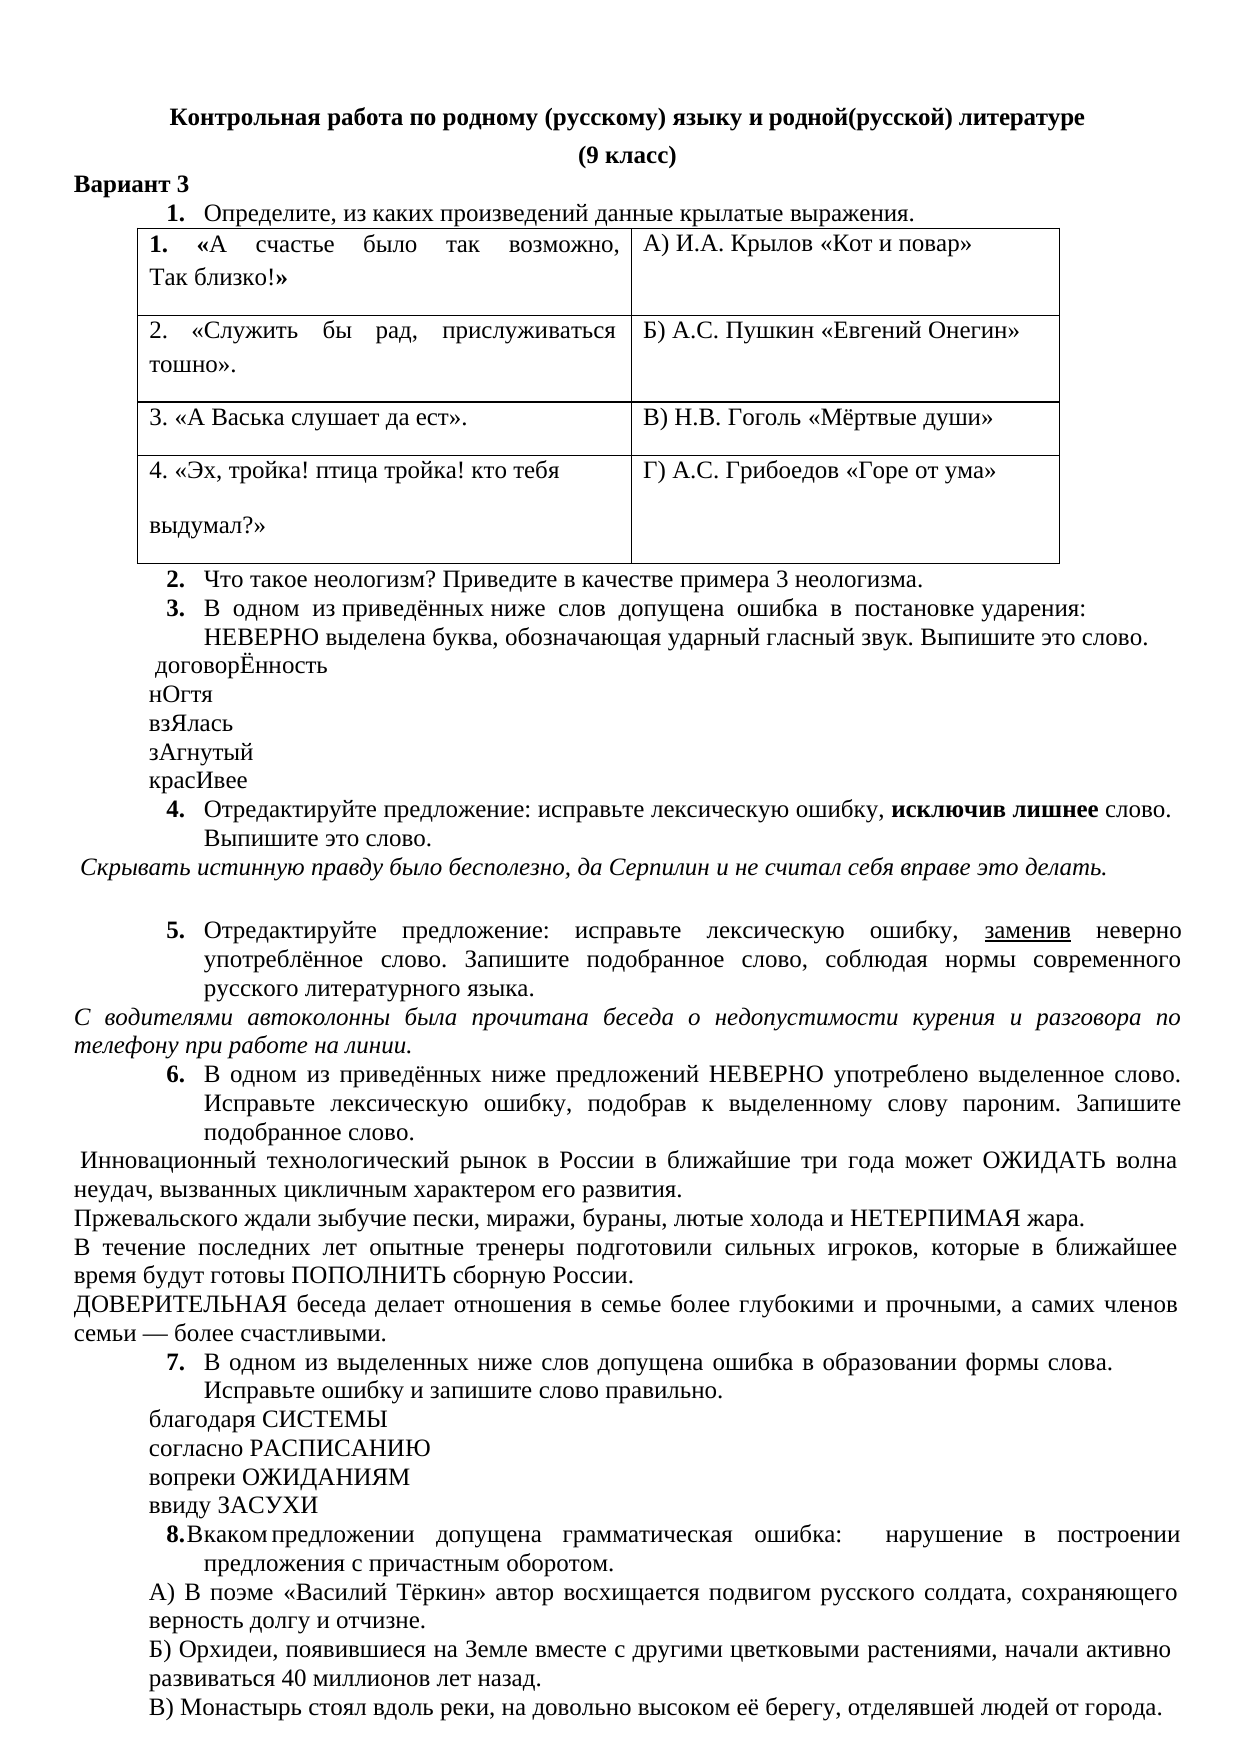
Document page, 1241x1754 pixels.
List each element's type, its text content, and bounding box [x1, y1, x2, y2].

text Скрывать истинную правду было бесполезно, да Серпилин и не считал себя вправе это делать. [80, 852, 1192, 880]
text Инновационный технологический рынок в России в ближайшие три года может ОЖИДАТЬ волна неудач, вызванных цикличным характером его развития. [74, 1145, 1192, 1203]
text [149, 1692, 1183, 1720]
list Отредактируйте предложение: исправьте лексическую ошибку, заменив неверно употреблённое слово. Запишите подобранное слово, соблюдая нормы современного русского литературного языка. [166, 915, 1182, 1002]
table_cell В) Н.В. Гоголь «Мёртвые души» [632, 403, 1059, 455]
list Отредактируйте предложение: исправьте лексическую ошибку, исключив лишнее слово. Выпишите это слово. [166, 794, 1182, 852]
text С водителями автоколонны была прочитана беседа о недопустимости курения и разговора по телефону при работе на линии. [74, 1002, 1181, 1059]
table_header А) И.А. Крылов «Кот и повар» [632, 229, 1059, 314]
table_cell 2. «Служить бы рад, прислуживаться тошно». [138, 316, 631, 401]
text В течение последних лет опытные тренеры подготовили сильных игроков, которые в ближайшее время будут готовы ПОПОЛНИТЬ сборную России. [74, 1232, 1192, 1289]
subtitle (9 класс) [119, 141, 1135, 169]
list Определите, из каких произведений данные крылатые выражения. [166, 198, 1192, 227]
list В одном из выделенных ниже слов допущена ошибка в образовании формы слова. Исправьте ошибку и запишите слово правильно. [166, 1347, 1181, 1404]
table_cell 3. «А Васька слушает да ест». [138, 403, 631, 455]
text А) В поэме «Василий Тёркин» автор восхищается подвигом русского солдата, сохраняющего верность долгу и отчизне. [149, 1577, 1192, 1634]
list В одном из приведённых ниже предложений НЕВЕРНО употреблено выделенное слово. Исправьте лексическую ошибку, подобрав к выделенному слову пароним. Запишите подобранное слово. [166, 1059, 1181, 1145]
table_cell Б) А.С. Пушкин «Евгений Онегин» [632, 316, 1059, 401]
table_header 1. «А счастье было так возможно, Так близко!» [138, 229, 631, 314]
table_cell Г) А.С. Грибоедов «Горе от ума» [632, 456, 1059, 563]
text договорЁнность нОгтя [149, 650, 329, 708]
table_cell 4. «Эх, тройка! птица тройка! кто тебя выдумал?» [138, 456, 631, 563]
text благодаря СИСТЕМЫ согласно РАСПИСАНИЮ вопреки ОЖИДАНИЯМ ввиду ЗАСУХИ [149, 1404, 432, 1519]
list В одном из приведённых ниже слов допущена ошибка в постановке ударения: НЕВЕРНО выделена буква, обозначающая ударный гласный звук. Выпишите это слово. [166, 593, 1181, 650]
text Пржевальского ждали зыбучие пески, миражи, бураны, лютые холода и НЕТЕРПИМАЯ жара. [74, 1203, 1192, 1232]
text ДОВЕРИТЕЛЬНАЯ беседа делает отношения в семье более глубокими и прочными, а самих членов семьи — более счастливыми. [74, 1289, 1192, 1347]
text взЯлась зАгнутый красИвее [149, 708, 255, 794]
subtitle Вариант 3 [74, 170, 1192, 198]
list Что такое неологизм? Приведите в качестве примера 3 неологизма. [166, 564, 1192, 593]
list В каком предложении допущена грамматическая ошибка: нарушение в построении предложения с причастным оборотом. [166, 1519, 1181, 1577]
subtitle Контрольная работа по родному (русскому) языку и родной(русской) литературе [119, 102, 1135, 131]
text Б) Орхидеи, появившиеся на Земле вместе с другими цветковыми растениями, начали активно развиваться 40 миллионов лет назад. [149, 1634, 1192, 1692]
